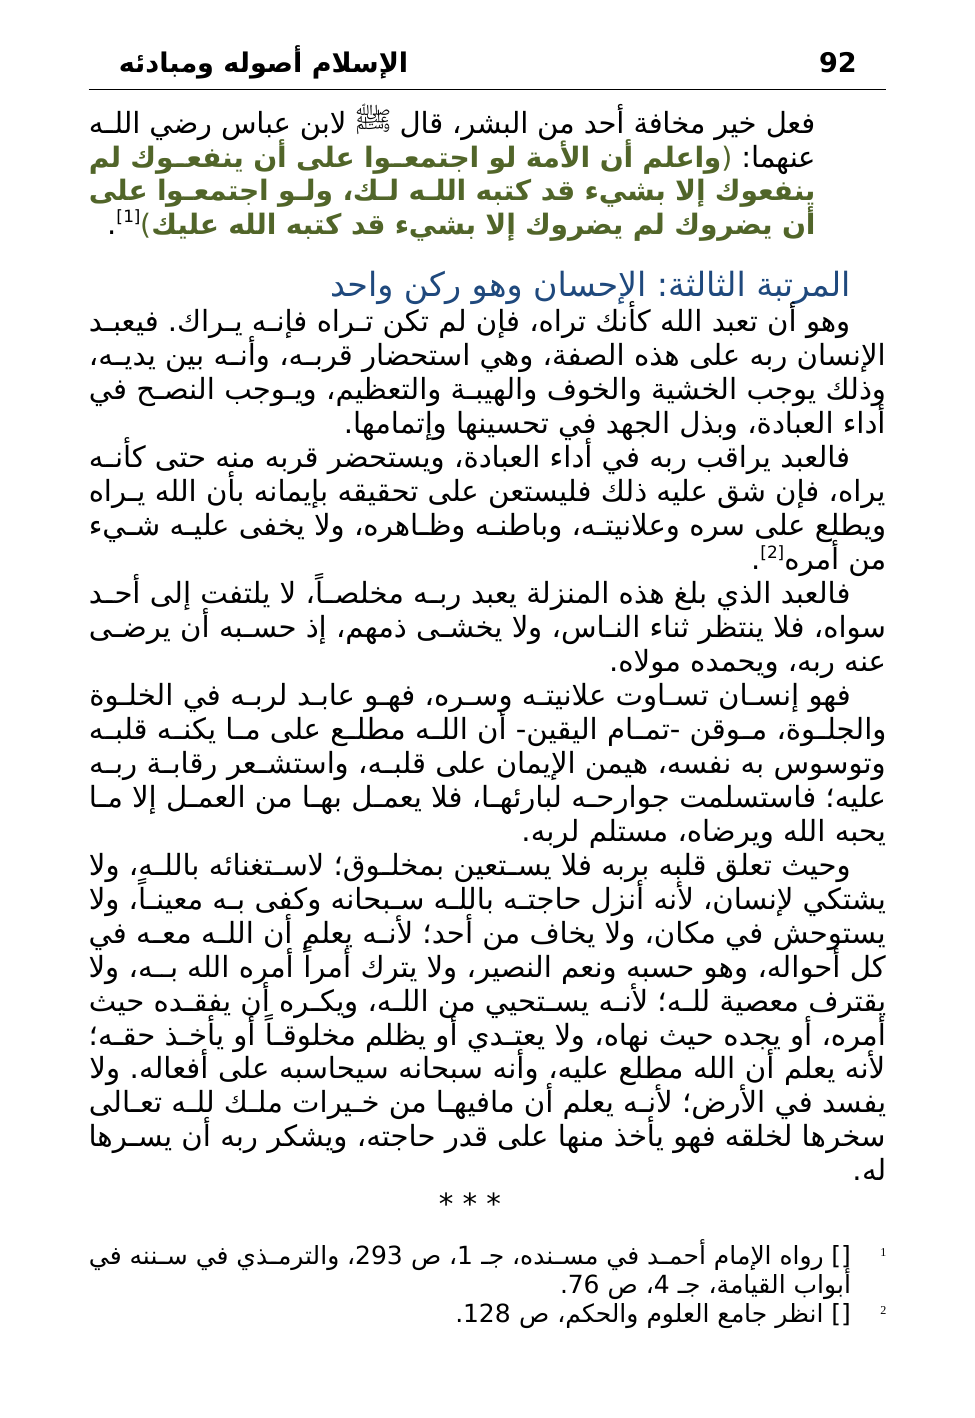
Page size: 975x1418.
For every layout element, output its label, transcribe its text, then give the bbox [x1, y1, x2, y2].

text فالعبد يراقب ربه في أداء العبادة، ويستحضر قربه منه حتى كأنه يراه، فإن شق عليه ذلك فليستعن على تحقيقه بإيمانه بأن الله يراه ويطلع على سره وعلانيته، وباطنه وظاهره، ولا يخفى عليه شيء من أمره[]. [89, 441, 886, 576]
text فهو إنسان تساوت علانيته وسره، فهو عابد لربه في الخلوة والجلوة، موقن -تمام اليقين- أن الله مطلع على ما يكنه قلبه وتوسوس به نفسه، هيمن الإيمان على قلبه، واستشعر رقابة ربه عليه؛ فاستسلمت جوارحه لبارئها، فلا يعمل بها من العمل إلا ما يحبه الله ويرضاه، مستلم لربه. [89, 678, 886, 848]
text وحيث تعلق قلبه بربه فلا يستعين بمخلوق؛ لاستغنائه بالله، ولا يشتكي لإنسان، لأنه أنزل حاجته بالله سبحانه وكفى به معيناً، ولا يستوحش في مكان، ولا يخاف من أحد؛ لأنه يعلم أن الله معه في كل أحواله، وهو حسبه ونعم النصير، ولا يترك أمراً أمره الله به، ولا يقترف معصية لله؛ لأنه يستحيي من الله، ويكره أن يفقده حيث أمره، أو يجده حيث نهاه، ولا يعتدي أو يظلم مخلوقاً أو يأخذ حقه؛ لأنه يعلم أن الله مطلع عليه، وأنه سبحانه سيحاسبه على أفعاله. ولا يفسد في الأرض؛ لأنه يعلم أن مافيها من خيرات ملك لله تعالى سخرها لخلقه فهو يأخذ منها على قدر حاجته، ويشكر ربه أن يسرها له. [89, 848, 886, 1188]
text وهو أن تعبد الله كأنك تراه، فإن لم تكن تراه فإنه يراك. فيعبد الإنسان ربه على هذه الصفة، وهي استحضار قربه، وأنه بين يديه، وذلك يوجب الخشية والخوف والهيبة والتعظيم، ويوجب النصح في أداء العبادة، وبذل الجهد في تحسينها وإتمامها. [89, 305, 886, 441]
subtitle المرتبة الثالثة: الإحسان وهو ركن واحد [89, 266, 851, 305]
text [89, 106, 851, 241]
text فالعبد الذي بلغ هذه المنزلة يعبد ربه مخلصاً، لا يلتفت إلى أحد سواه، فلا ينتظر ثناء الناس، ولا يخشى ذمهم، إذ حسبه أن يرضى عنه ربه، ويحمده مولاه. [89, 576, 886, 678]
text * * * [89, 1188, 886, 1222]
